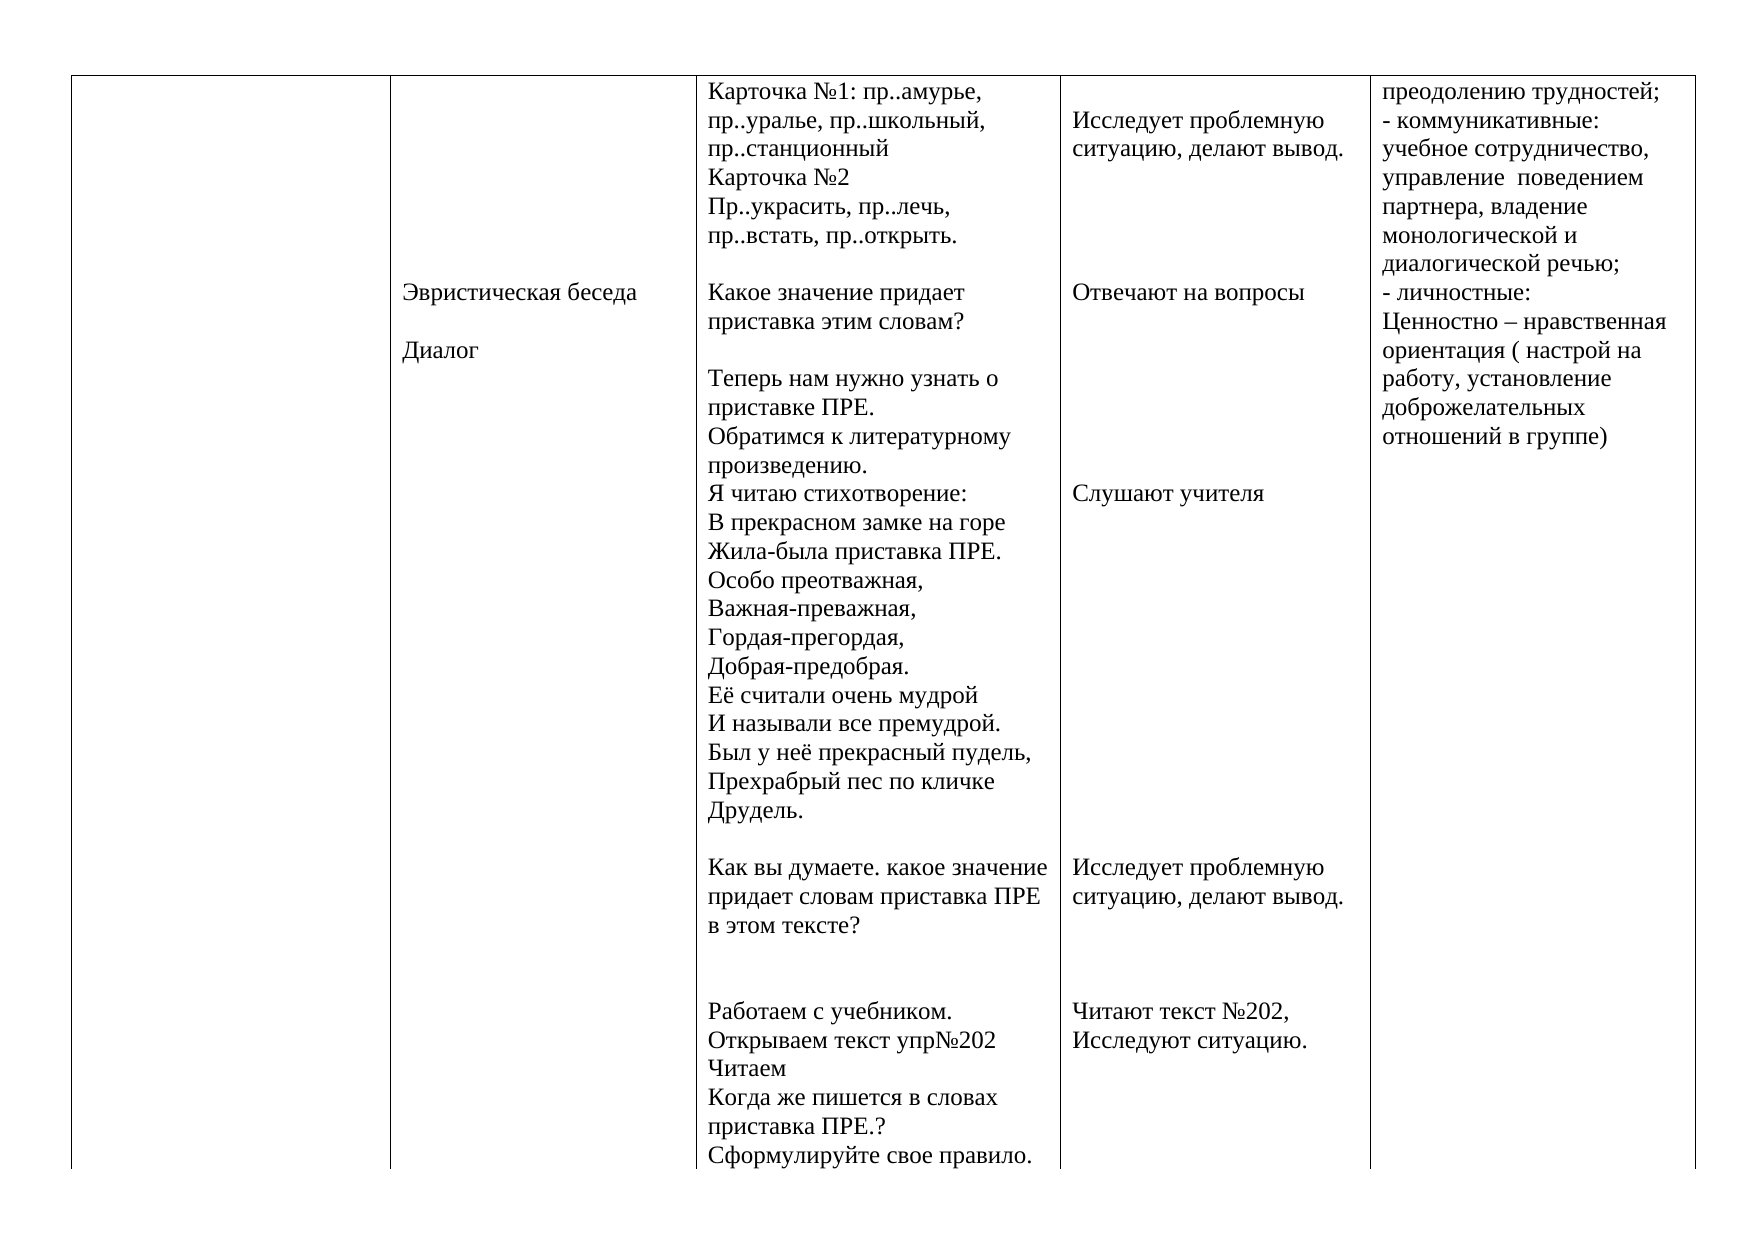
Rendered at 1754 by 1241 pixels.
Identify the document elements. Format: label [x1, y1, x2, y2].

table_cell [1061, 76, 1370, 1168]
table_cell [697, 76, 1060, 1168]
table_cell [1371, 76, 1695, 1168]
table_cell [72, 76, 390, 1168]
table_cell [391, 76, 696, 1168]
